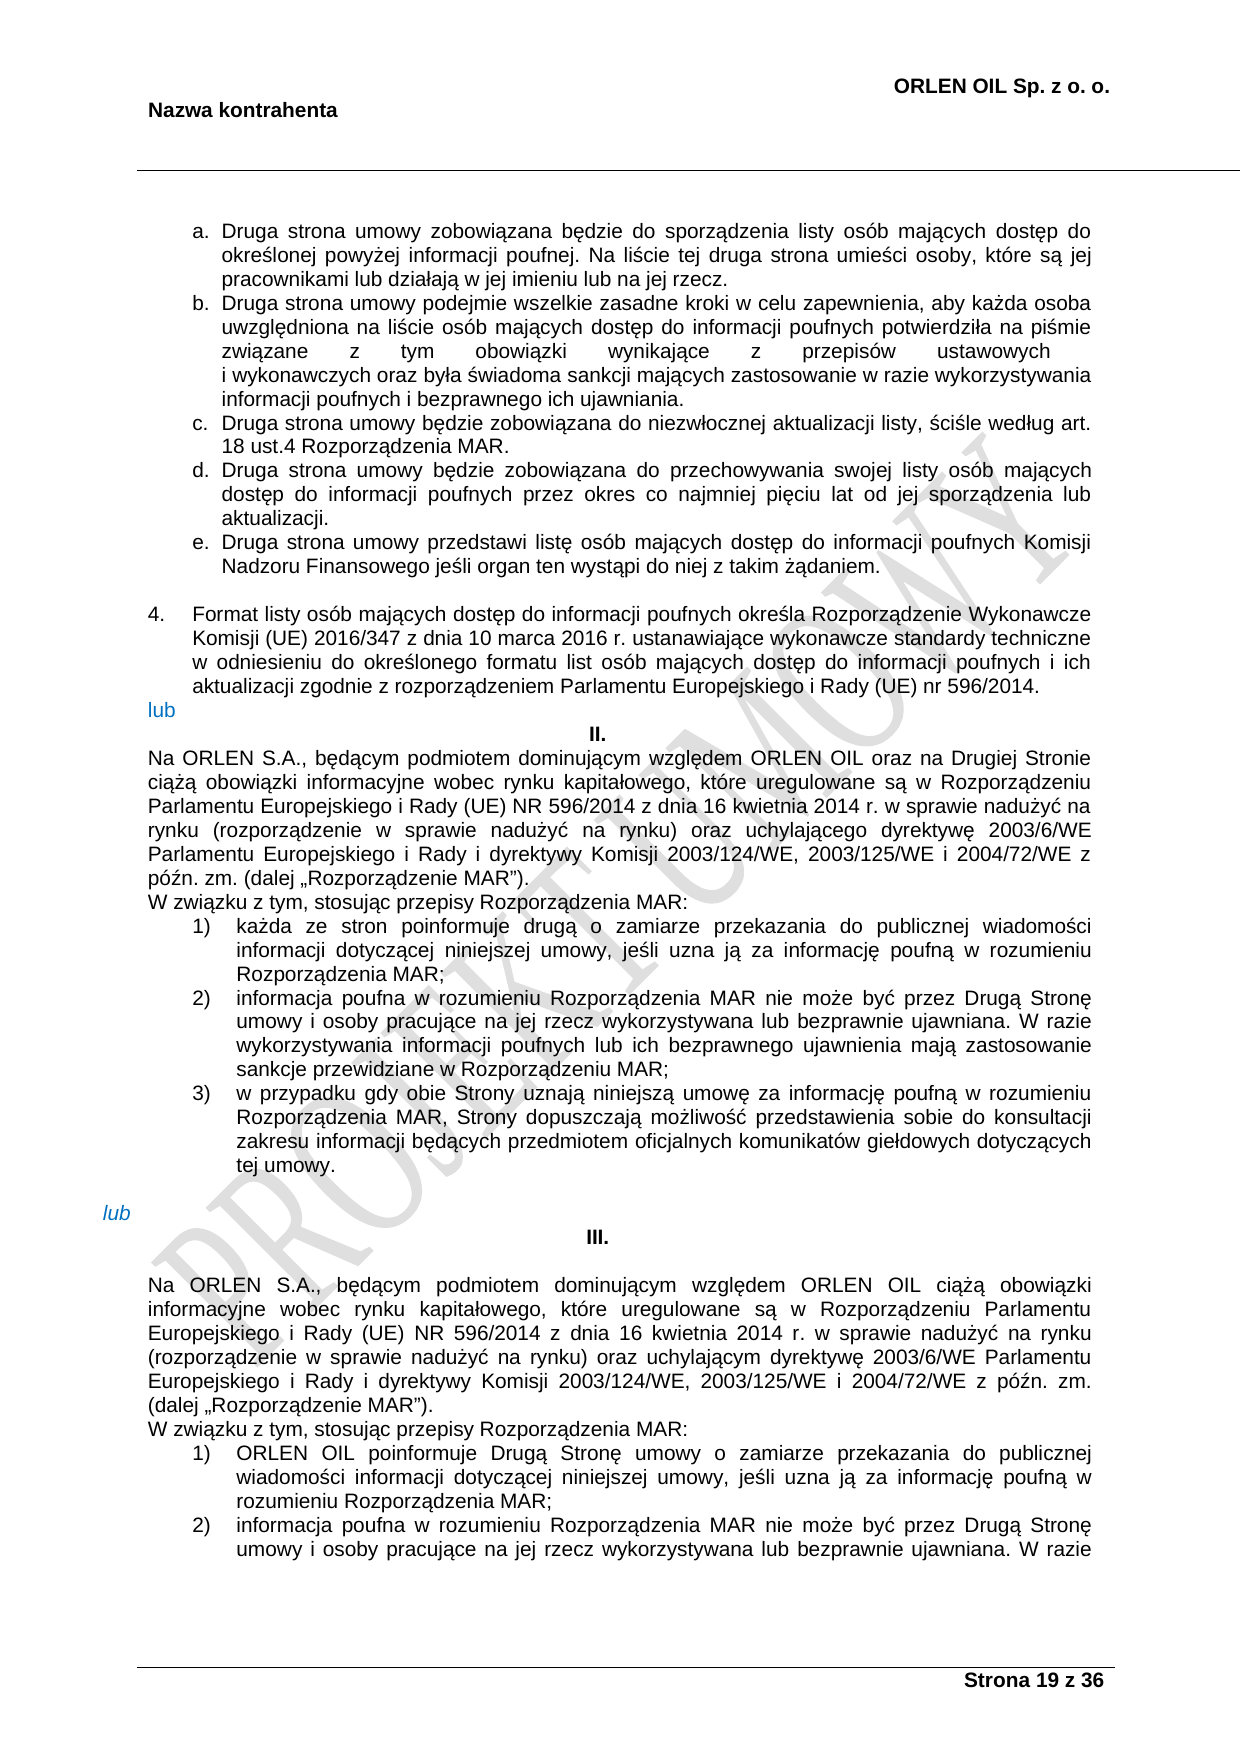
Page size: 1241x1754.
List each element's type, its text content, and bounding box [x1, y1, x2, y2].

list Druga strona umowy przedstawi listę osób mających dostęp do informacji poufnych Komisji Nadzoru Finansowego jeśli organ ten wystąpi do niej z takim żądaniem. [192, 530, 1093, 578]
list ORLEN OIL poinformuje Drugą Stronę umowy o zamiarze przekazania do publicznej wiadomości informacji dotyczącej niniejszej umowy, jeśli uzna ją za informację poufną w rozumieniu Rozporządzenia MAR; [192, 1441, 1093, 1512]
list Druga strona umowy podejmie wszelkie zasadne kroki w celu zapewnienia, aby każda osoba uwzględniona na liście osób mających dostęp do informacji poufnych potwierdziła na piśmie związane z tym obowiązki wynikające z przepisów ustawowych i wykonawczych oraz była świadoma sankcji mających zastosowanie w razie wykorzystywania informacji poufnych i bezprawnego ich ujawniania. [192, 291, 1093, 410]
text W związku z tym, stosując przepisy Rozporządzenia MAR: [148, 1417, 1093, 1441]
list Format listy osób mających dostęp do informacji poufnych określa Rozporządzenie Wykonawcze Komisji (UE) 2016/347 z dnia 10 marca 2016 r. ustanawiające wykonawcze standardy techniczne w odniesieniu do określonego formatu list osób mających dostęp do informacji poufnych i ich aktualizacji zgodnie z rozporządzeniem Parlamentu Europejskiego i Rady (UE) nr 596/2014. [148, 602, 1093, 698]
text Na ORLEN S.A., będącym podmiotem dominującym względem ORLEN OIL oraz na Drugiej Stronie ciążą obowiązki informacyjne wobec rynku kapitałowego, które uregulowane są w Rozporządzeniu Parlamentu Europejskiego i Rady (UE) NR 596/2014 z dnia 16 kwietnia 2014 r. w sprawie nadużyć na rynku (rozporządzenie w sprawie nadużyć na rynku) oraz uchylającego dyrektywę 2003/6/WE Parlamentu Europejskiego i Rady i dyrektywy Komisji 2003/124/WE, 2003/125/WE i 2004/72/WE z późn. zm. (dalej „Rozporządzenie MAR”). [148, 746, 1093, 889]
list każda ze stron poinformuje drugą o zamiarze przekazania do publicznej wiadomości informacji dotyczącej niniejszej umowy, jeśli uzna ją za informację poufną w rozumieniu Rozporządzenia MAR; [192, 913, 1093, 985]
list w przypadku gdy obie Strony uznają niniejszą umowę za informację poufną w rozumieniu Rozporządzenia MAR, Strony dopuszczają możliwość przedstawienia sobie do konsultacji zakresu informacji będących przedmiotem oficjalnych komunikatów giełdowych dotyczących tej umowy. [192, 1081, 1093, 1177]
text III. [103, 1225, 1093, 1249]
text Na ORLEN S.A., będącym podmiotem dominującym względem ORLEN OIL ciążą obowiązki informacyjne wobec rynku kapitałowego, które uregulowane są w Rozporządzeniu Parlamentu Europejskiego i Rady (UE) NR 596/2014 z dnia 16 kwietnia 2014 r. w sprawie nadużyć na rynku (rozporządzenie w sprawie nadużyć na rynku) oraz uchylającym dyrektywę 2003/6/WE Parlamentu Europejskiego i Rady i dyrektywy Komisji 2003/124/WE, 2003/125/WE i 2004/72/WE z późn. zm. (dalej „Rozporządzenie MAR”). [148, 1273, 1093, 1417]
list Druga strona umowy będzie zobowiązana do przechowywania swojej listy osób mających dostęp do informacji poufnych przez okres co najmniej pięciu lat od jej sporządzenia lub aktualizacji. [192, 458, 1093, 530]
text lub [103, 1201, 1093, 1225]
list Druga strona umowy będzie zobowiązana do niezwłocznej aktualizacji listy, ściśle według art. 18 ust.4 Rozporządzenia MAR. [192, 410, 1093, 458]
text lub [148, 698, 1093, 722]
list Druga strona umowy zobowiązana będzie do sporządzenia listy osób mających dostęp do określonej powyżej informacji poufnej. Na liście tej druga strona umieści osoby, które są jej pracownikami lub działają w jej imieniu lub na jej rzecz. [192, 219, 1093, 291]
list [192, 1512, 1093, 1560]
list informacja poufna w rozumieniu Rozporządzenia MAR nie może być przez Drugą Stronę umowy i osoby pracujące na jej rzecz wykorzystywana lub bezprawnie ujawniana. W razie wykorzystywania informacji poufnych lub ich bezprawnego ujawnienia mają zastosowanie sankcje przewidziane w Rozporządzeniu MAR; [192, 985, 1093, 1081]
text W związku z tym, stosując przepisy Rozporządzenia MAR: [148, 889, 1093, 913]
text II. [103, 722, 1093, 746]
